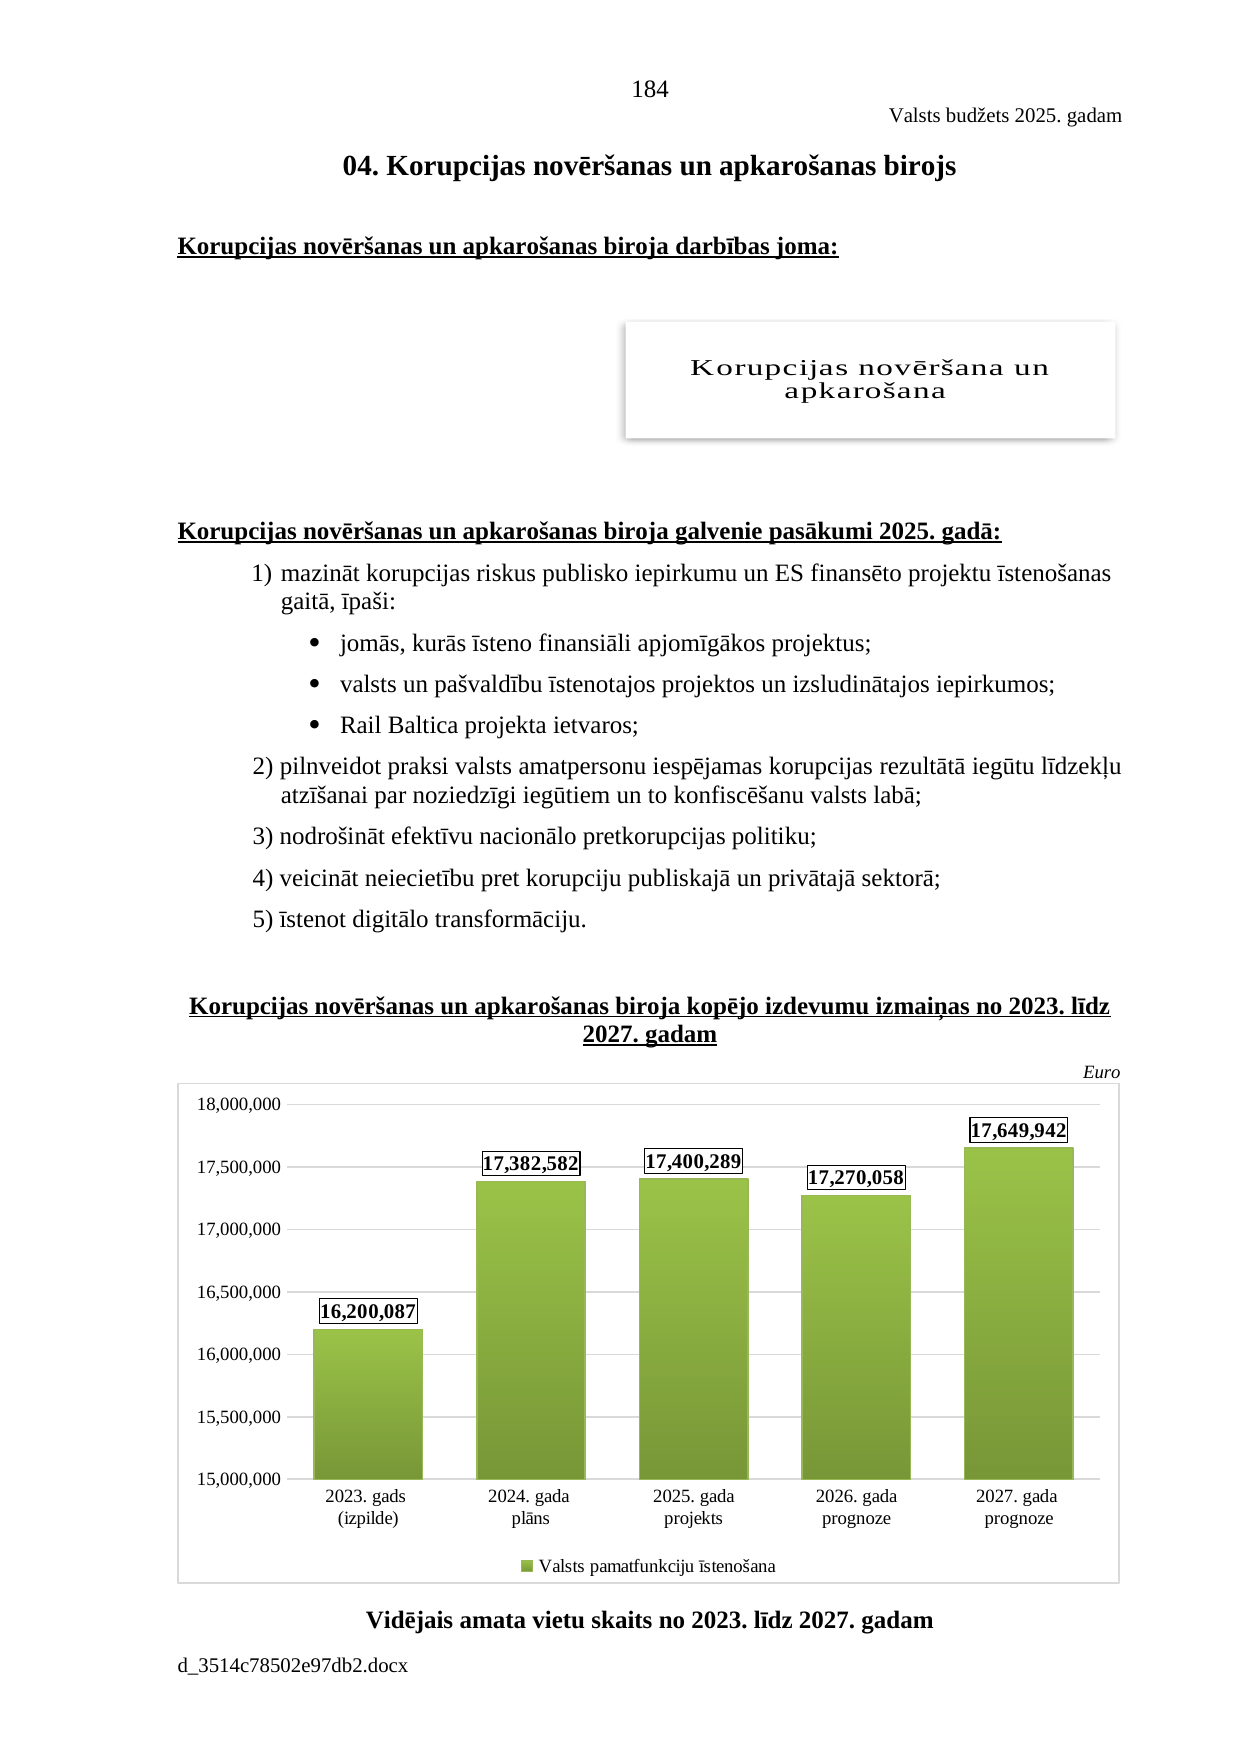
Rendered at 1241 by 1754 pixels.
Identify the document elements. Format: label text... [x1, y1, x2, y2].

text 2) pilnveidot praksi valsts amatpersonu iespējamas korupcijas rezultātā iegūtu līdzekļu atzīšanai par noziedzīgi iegūtiem un to konfiscēšanu valsts labā; [252, 751, 1122, 809]
text 3) nodrošināt efektīvu nacionālo pretkorupcijas politiku; [252, 821, 1122, 850]
text Euro [177, 1061, 1122, 1082]
text 5) īstenot digitālo transformāciju. [252, 904, 1122, 933]
list valsts un pašvaldību īstenotajos projektos un izsludinātajos iepirkumos; [310, 669, 1122, 698]
list jomās, kurās īsteno finansiāli apjomīgākos projektus; [310, 628, 1122, 656]
text 4) veicināt neiecietību pret korupciju publiskajā un privātajā sektorā; [252, 863, 1122, 891]
list mazināt korupcijas riskus publisko iepirkumu un ES finansēto projektu īstenošanas gaitā, īpaši: [251, 558, 1122, 615]
text Korupcijas novēršanas un apkarošanas biroja galvenie pasākumi 2025. gadā: [177, 516, 1122, 545]
text 04. Korupcijas novēršanas un apkarošanas birojs [177, 148, 1122, 181]
text Korupcijas novēršanas un apkarošanas biroja kopējo izdevumu izmaiņas no 2023. līdz 2027. gadam [177, 991, 1122, 1048]
text Korupcijas novēršanas un apkarošanas biroja darbības joma: [177, 231, 1122, 260]
list Rail Baltica projekta ietvaros; [310, 710, 1122, 739]
text Vidējais amata vietu skaits no 2023. līdz 2027. gadam [177, 1132, 1122, 1633]
